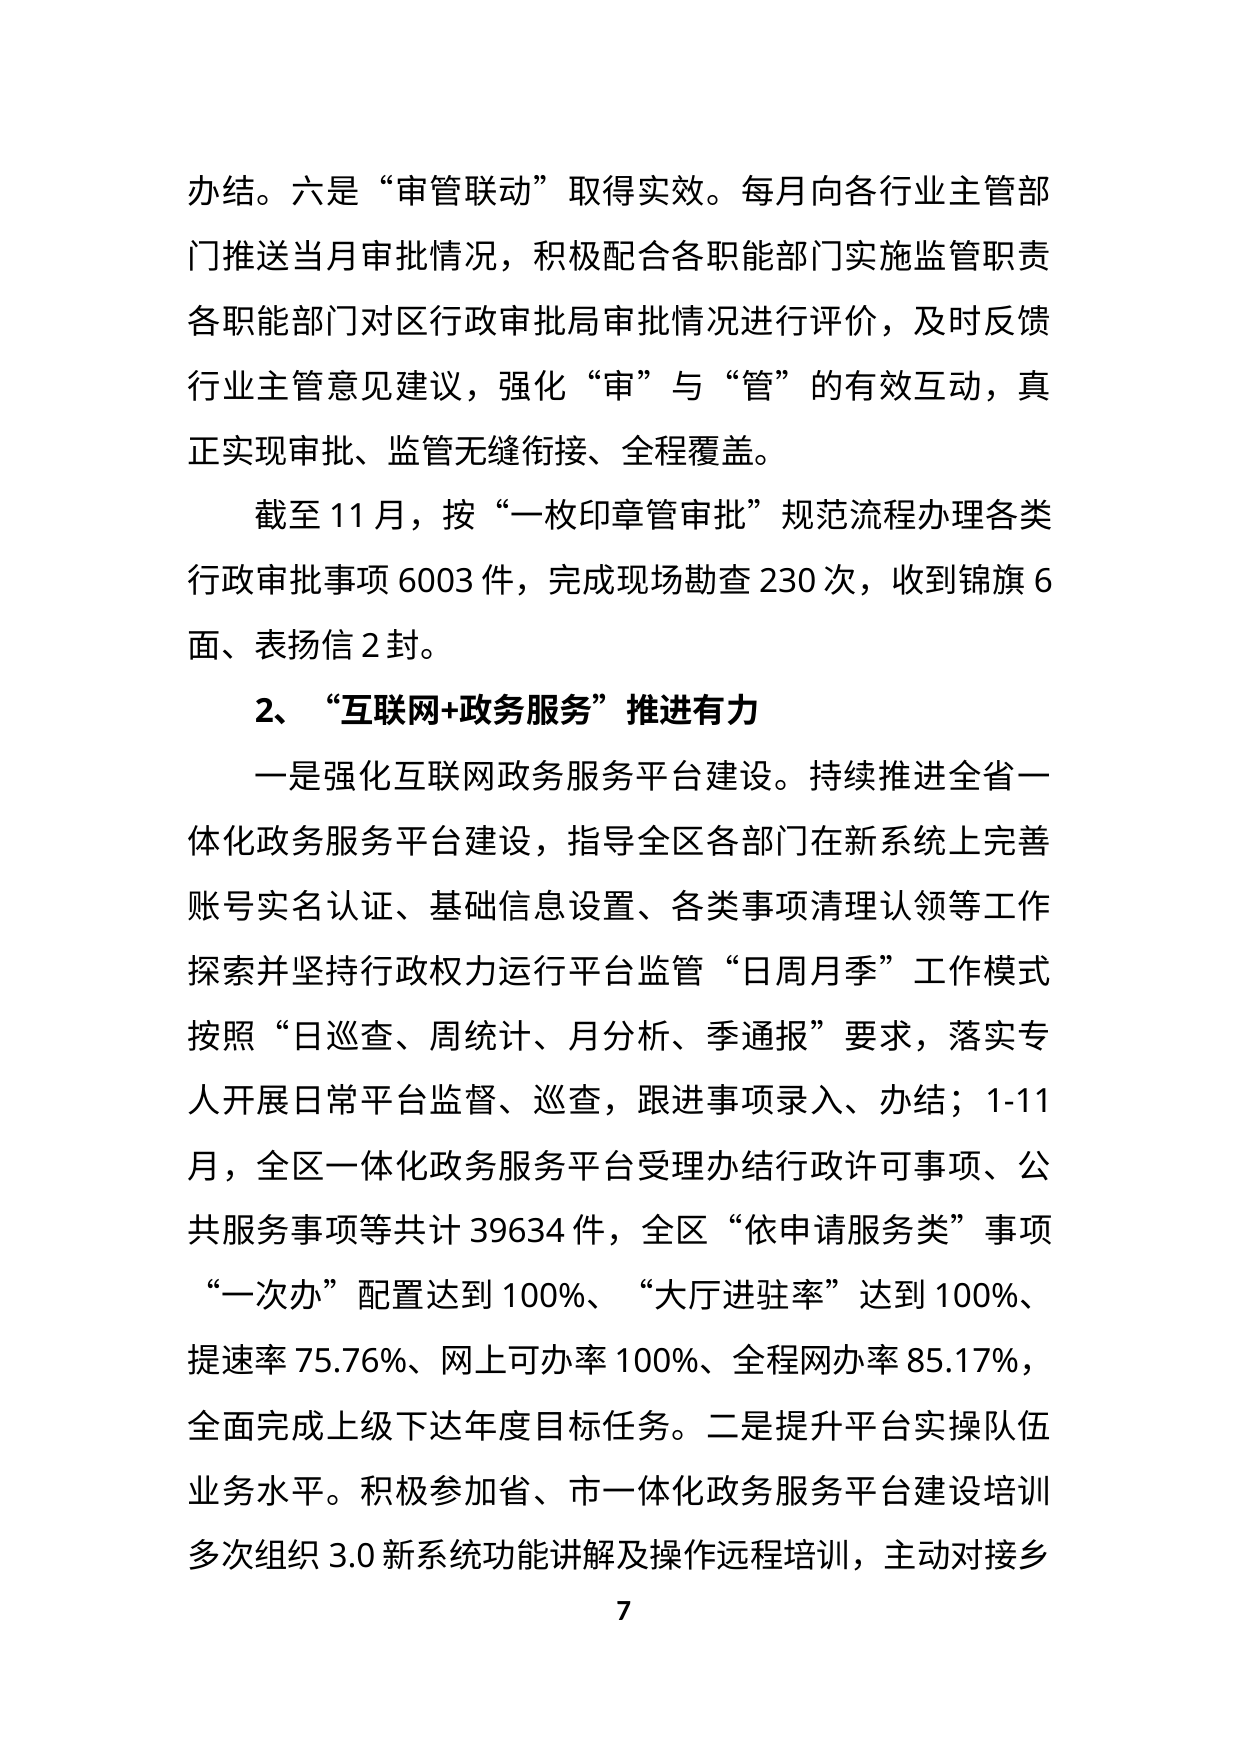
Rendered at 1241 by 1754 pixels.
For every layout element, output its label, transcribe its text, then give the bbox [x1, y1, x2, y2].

text 截至11月，按“一枚印章管审批”规范流程办理各类行政审批事项6003件，完成现场勘查230次，收到锦旗6面、表扬信2封。 [187, 481, 1053, 676]
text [187, 156, 1053, 481]
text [187, 741, 1053, 1586]
text 2、“互联网+政务服务”推进有力 [187, 676, 1053, 741]
